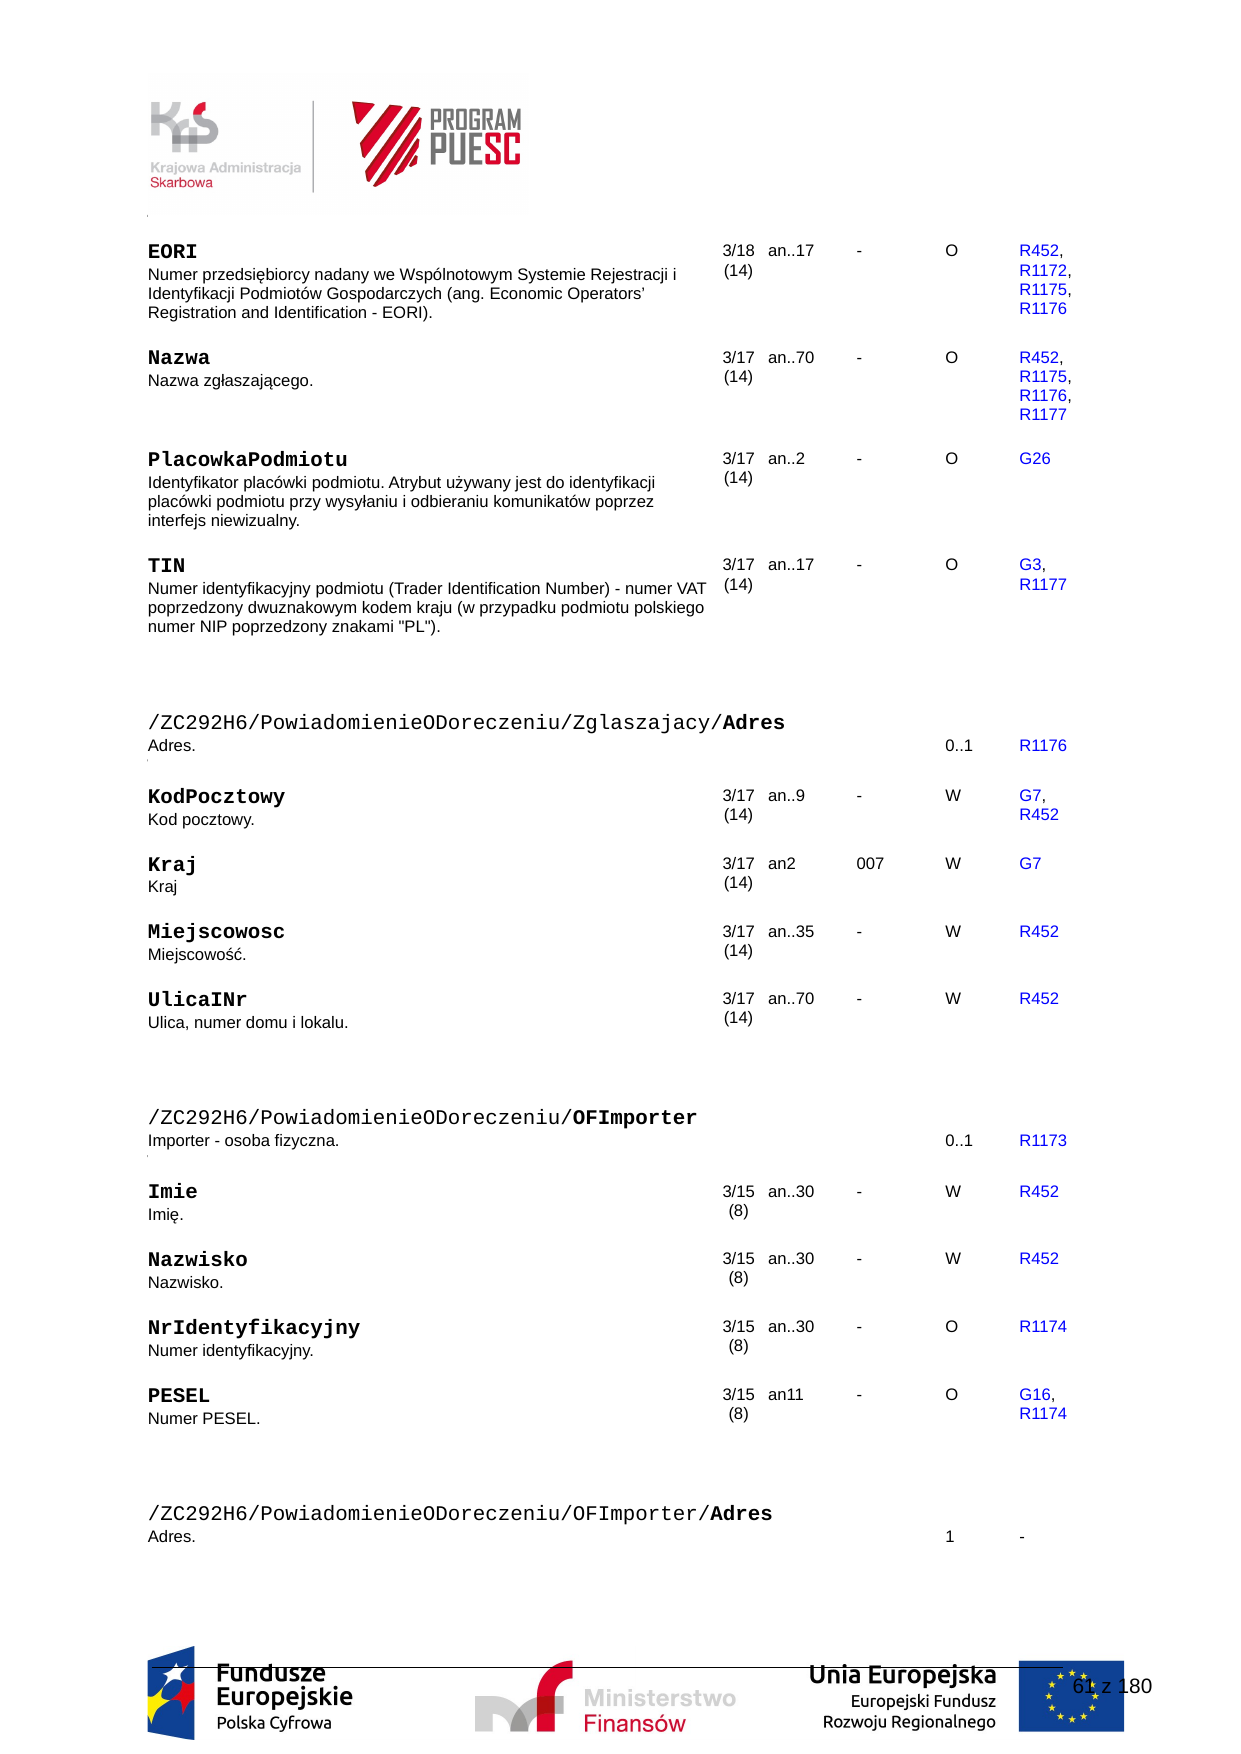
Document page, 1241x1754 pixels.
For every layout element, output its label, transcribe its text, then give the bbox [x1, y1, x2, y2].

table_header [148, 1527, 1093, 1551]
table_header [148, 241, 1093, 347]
text /ZC292H6/PowiadomienieODoreczeniu/Zglaszajacy/Adres [148, 712, 1122, 735]
picture [147, 73, 529, 215]
picture [147, 1646, 1125, 1740]
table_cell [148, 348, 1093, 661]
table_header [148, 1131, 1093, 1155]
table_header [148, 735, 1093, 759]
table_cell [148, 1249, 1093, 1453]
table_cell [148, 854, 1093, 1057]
text /ZC292H6/PowiadomienieODoreczeniu/OFImporter [148, 1107, 1122, 1131]
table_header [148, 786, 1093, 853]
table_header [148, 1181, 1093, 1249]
text /ZC292H6/PowiadomienieODoreczeniu/OFImporter/Adres [148, 1503, 1122, 1527]
